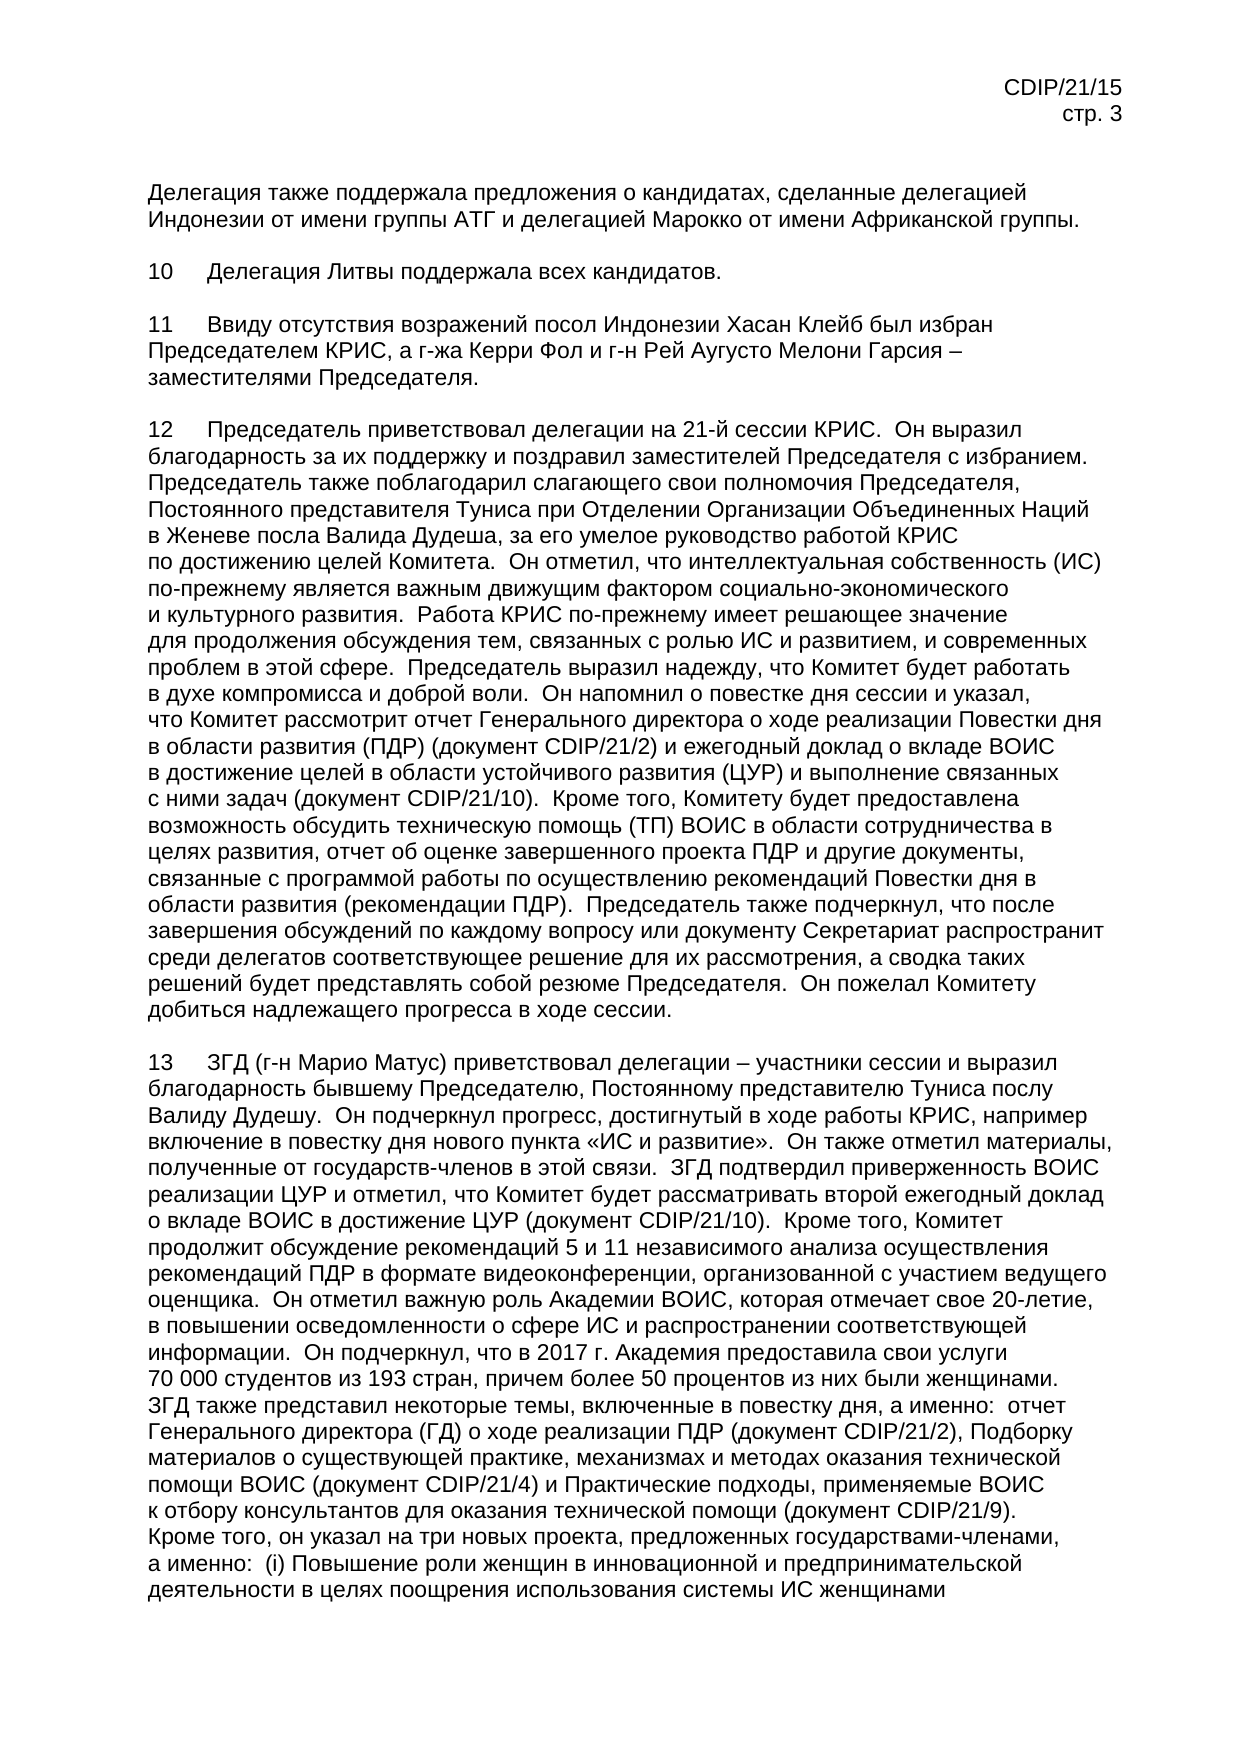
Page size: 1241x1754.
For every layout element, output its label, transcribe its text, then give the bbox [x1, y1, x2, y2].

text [148, 1049, 1122, 1602]
text Ввиду отсутствия возражений посол Индонезии Хасан Клейб был избран Председателем КРИС, а г-жа Керри Фол и г-н Рей Аугусто Мелони Гарсия – заместителями Председателя. [148, 311, 1122, 390]
text Делегация Литвы поддержала всех кандидатов. [148, 258, 1122, 285]
text Председатель приветствовал делегации на 21-й сессии КРИС. Он выразил благодарность за их поддержку и поздравил заместителей Председателя с избранием. Председатель также поблагодарил слагающего свои полномочия Председателя, Постоянного представителя Туниса при Отделении Организации Объединенных Наций в Женеве посла Валида Дудеша, за его умелое руководство работой КРИС по достижению целей Комитета. Он отметил, что интеллектуальная собственность (ИС) по-прежнему является важным движущим фактором социально-экономического и культурного развития. Работа КРИС по-прежнему имеет решающее значение для продолжения обсуждения тем, связанных с ролью ИС и развитием, и современных проблем в этой сфере. Председатель выразил надежду, что Комитет будет работать в духе компромисса и доброй воли. Он напомнил о повестке дня сессии и указал, что Комитет рассмотрит отчет Генерального директора о ходе реализации Повестки дня в области развития (ПДР) (документ CDIP/21/2) и ежегодный доклад о вкладе ВОИС в достижение целей в области устойчивого развития (ЦУР) и выполнение связанных с ними задач (документ CDIP/21/10). Кроме того, Комитету будет предоставлена возможность обсудить техническую помощь (ТП) ВОИС в области сотрудничества в целях развития, отчет об оценке завершенного проекта ПДР и другие документы, связанные с программой работы по осуществлению рекомендаций Повестки дня в области развития (рекомендации ПДР). Председатель также подчеркнул, что после завершения обсуждений по каждому вопросу или документу Секретариат распространит среди делегатов соответствующее решение для их рассмотрения, а сводка таких решений будет представлять собой резюме Председателя. Он пожелал Комитету добиться надлежащего прогресса в ходе сессии. [148, 416, 1122, 1023]
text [148, 179, 1122, 232]
